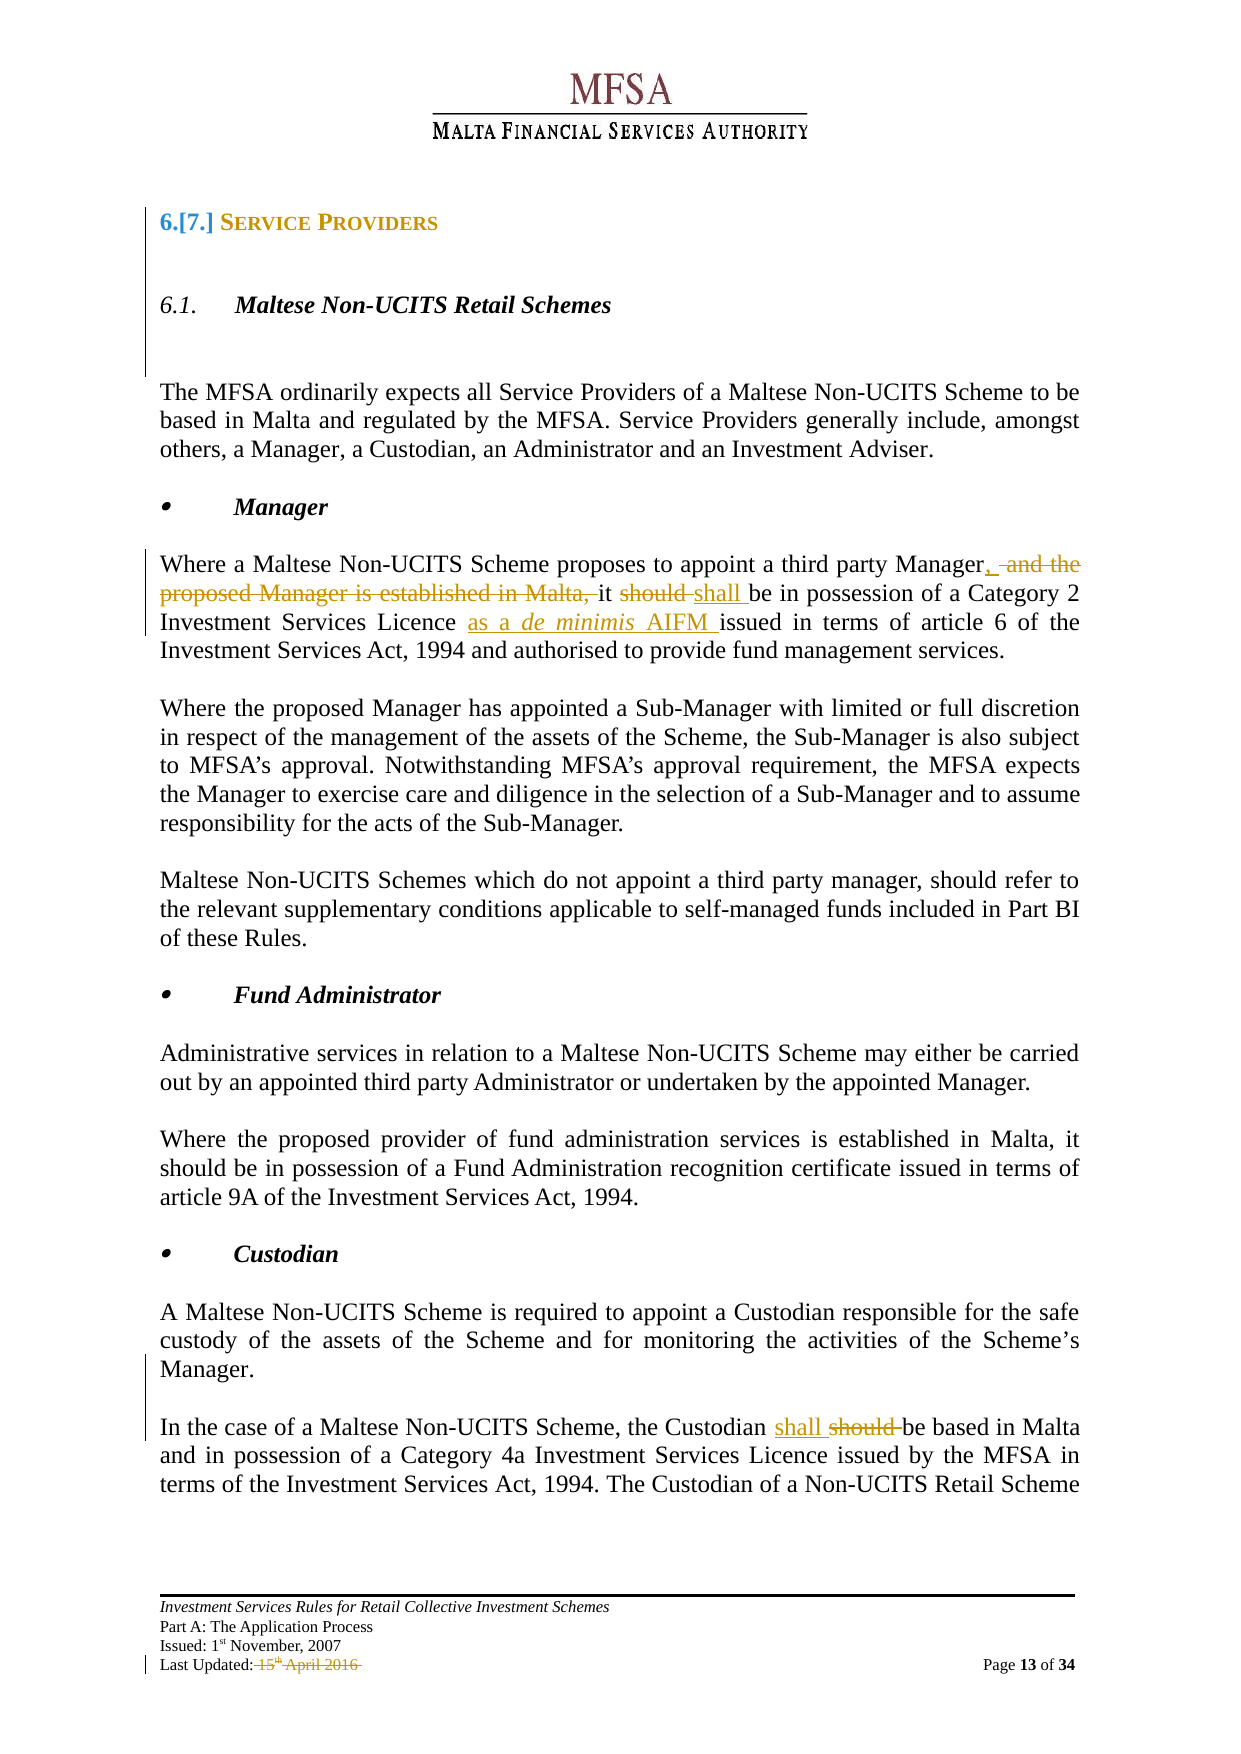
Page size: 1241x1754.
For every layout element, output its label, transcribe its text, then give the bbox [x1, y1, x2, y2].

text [159, 1412, 1081, 1498]
text Maltese Non-UCITS Schemes which do not appoint a third party manager, should refer to the relevant supplementary conditions applicable to self-managed funds included in Part BI of these Rules. [159, 866, 1081, 952]
text Where the proposed provider of fund administration services is established in , it should be in possession of a Fund Administration recognition certificate issued in terms of article 9A of the Investment Services Act, 1994. [159, 1124, 1081, 1211]
picture [432, 73, 808, 139]
subtitle Manager [159, 492, 1081, 521]
text Where the proposed Manager has appointed a Sub-Manager with limited or full discretion in respect of the management of the assets of the Scheme, the Sub-Manager is also subject to MFSA’s approval. Notwithstanding MFSA’s approval requirement, the MFSA expects the Manager to exercise care and diligence in the selection of a Sub-Manager and to assume responsibility for the acts of the Sub-Manager. [159, 693, 1081, 837]
text Administrative services in relation to a Maltese Non-UCITS Scheme may either be carried out by an appointed third party Administrator or undertaken by the appointed Manager. [159, 1038, 1081, 1096]
text Where a Maltese Non-UCITS Scheme proposes to appoint a third party Managerit be in possession of a Category 2 Investment Services Licence issued in terms of article 6 of the Investment Services Act, 1994 and authorised to provide fund management services. [159, 549, 1081, 664]
text The MFSA ordinarily expects all Service Providers of a Maltese Non-UCITS Scheme to be based in and regulated by the MFSA. Service Providers generally include, amongst others, a Manager, a Custodian, an Administrator and an Investment Adviser. [159, 377, 1081, 463]
subtitle Service Providers [159, 207, 1081, 236]
text A Maltese Non-UCITS Scheme is required to appoint a Custodian responsible for the safe custody of the assets of the Scheme and for monitoring the activities of the Scheme’s Manager. [159, 1297, 1081, 1383]
subtitle Custodian [159, 1239, 1081, 1268]
subtitle Maltese Non-UCITS Retail Schemes [159, 291, 1081, 319]
subtitle Fund Administrator [159, 981, 1081, 1009]
